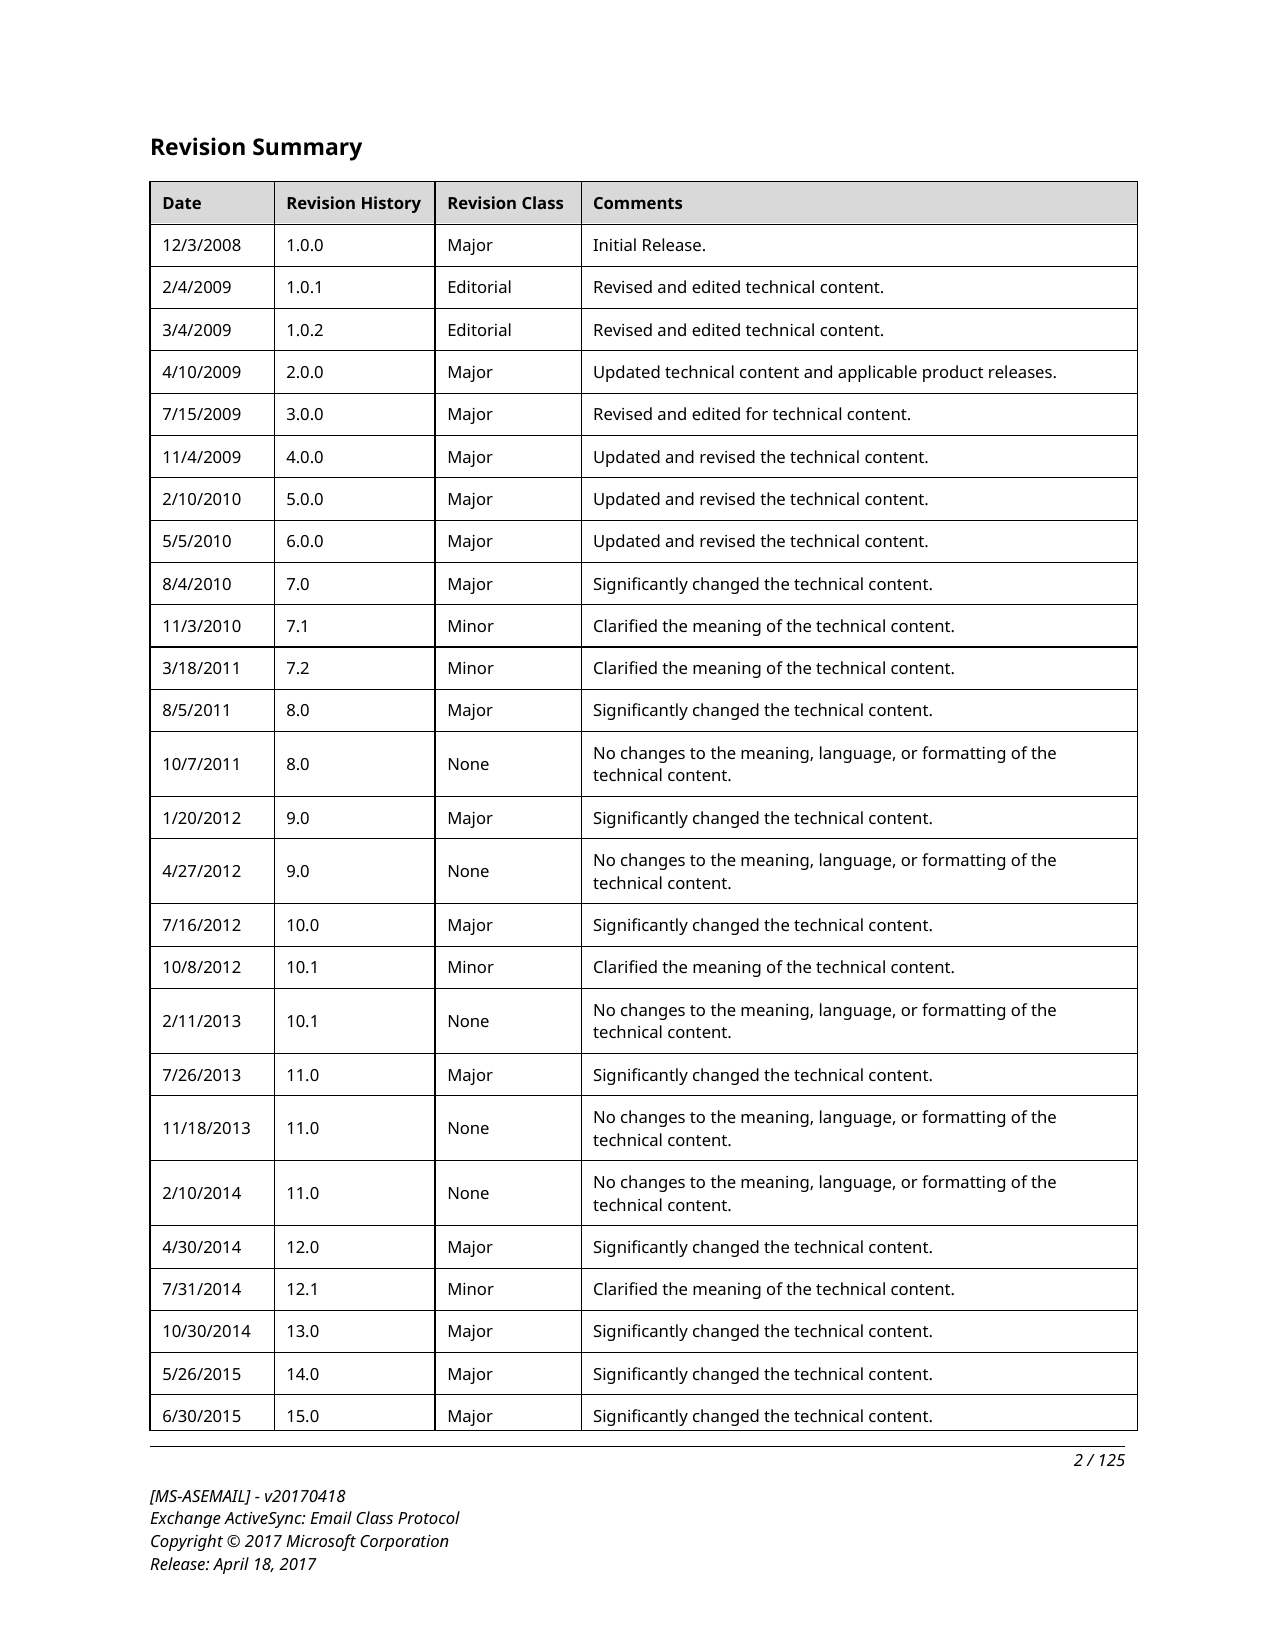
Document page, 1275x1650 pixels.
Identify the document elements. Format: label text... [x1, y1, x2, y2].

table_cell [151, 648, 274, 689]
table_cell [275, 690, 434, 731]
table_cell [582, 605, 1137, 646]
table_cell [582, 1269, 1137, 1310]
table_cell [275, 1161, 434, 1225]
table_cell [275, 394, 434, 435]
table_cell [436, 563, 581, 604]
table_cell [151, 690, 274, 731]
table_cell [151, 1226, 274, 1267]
text Revision Summary [150, 131, 1125, 162]
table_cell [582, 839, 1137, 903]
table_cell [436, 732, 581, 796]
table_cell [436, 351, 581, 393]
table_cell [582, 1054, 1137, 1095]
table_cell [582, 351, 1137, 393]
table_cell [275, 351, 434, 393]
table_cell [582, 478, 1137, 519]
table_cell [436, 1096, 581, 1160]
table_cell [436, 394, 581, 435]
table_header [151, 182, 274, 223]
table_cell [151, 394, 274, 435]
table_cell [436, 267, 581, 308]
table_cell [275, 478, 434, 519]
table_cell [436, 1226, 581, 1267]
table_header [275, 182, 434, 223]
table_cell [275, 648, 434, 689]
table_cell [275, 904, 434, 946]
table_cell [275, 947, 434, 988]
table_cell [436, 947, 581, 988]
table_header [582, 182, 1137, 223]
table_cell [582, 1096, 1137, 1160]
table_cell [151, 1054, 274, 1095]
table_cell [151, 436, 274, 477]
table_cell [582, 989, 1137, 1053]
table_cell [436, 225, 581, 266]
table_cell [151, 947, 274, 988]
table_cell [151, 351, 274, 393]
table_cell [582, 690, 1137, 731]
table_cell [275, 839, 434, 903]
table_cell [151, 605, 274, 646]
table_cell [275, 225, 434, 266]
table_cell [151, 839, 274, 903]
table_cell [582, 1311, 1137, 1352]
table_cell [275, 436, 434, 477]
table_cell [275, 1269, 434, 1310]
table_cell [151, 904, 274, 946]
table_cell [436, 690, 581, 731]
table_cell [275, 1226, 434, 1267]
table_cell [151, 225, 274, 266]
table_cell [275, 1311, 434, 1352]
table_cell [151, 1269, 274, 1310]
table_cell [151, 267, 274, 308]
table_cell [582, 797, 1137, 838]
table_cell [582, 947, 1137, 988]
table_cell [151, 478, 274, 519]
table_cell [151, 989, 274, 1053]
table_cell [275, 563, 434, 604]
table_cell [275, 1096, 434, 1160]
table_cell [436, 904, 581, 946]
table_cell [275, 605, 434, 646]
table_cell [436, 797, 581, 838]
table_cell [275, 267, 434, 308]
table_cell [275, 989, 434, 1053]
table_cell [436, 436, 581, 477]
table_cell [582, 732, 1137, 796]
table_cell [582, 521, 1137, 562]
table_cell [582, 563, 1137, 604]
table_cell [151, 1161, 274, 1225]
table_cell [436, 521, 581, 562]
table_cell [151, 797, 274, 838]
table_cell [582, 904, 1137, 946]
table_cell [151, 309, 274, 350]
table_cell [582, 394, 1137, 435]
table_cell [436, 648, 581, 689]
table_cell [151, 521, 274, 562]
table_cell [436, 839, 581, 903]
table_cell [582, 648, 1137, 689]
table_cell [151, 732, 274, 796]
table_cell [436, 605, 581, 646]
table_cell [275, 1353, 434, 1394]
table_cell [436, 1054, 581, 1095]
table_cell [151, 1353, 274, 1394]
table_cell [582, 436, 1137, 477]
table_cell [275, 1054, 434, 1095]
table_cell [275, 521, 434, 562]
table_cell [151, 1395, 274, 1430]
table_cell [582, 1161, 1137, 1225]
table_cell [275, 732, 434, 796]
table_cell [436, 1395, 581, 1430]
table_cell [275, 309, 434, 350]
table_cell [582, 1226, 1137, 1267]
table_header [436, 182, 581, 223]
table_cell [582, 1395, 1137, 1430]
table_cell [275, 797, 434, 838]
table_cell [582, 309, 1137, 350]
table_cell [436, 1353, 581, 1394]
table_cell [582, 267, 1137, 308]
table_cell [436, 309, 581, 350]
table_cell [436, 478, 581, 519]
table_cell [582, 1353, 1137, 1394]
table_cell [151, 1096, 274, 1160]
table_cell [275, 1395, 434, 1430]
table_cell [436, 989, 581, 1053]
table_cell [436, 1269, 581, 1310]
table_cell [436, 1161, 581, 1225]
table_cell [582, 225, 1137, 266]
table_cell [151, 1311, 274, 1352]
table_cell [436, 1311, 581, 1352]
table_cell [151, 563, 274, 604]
